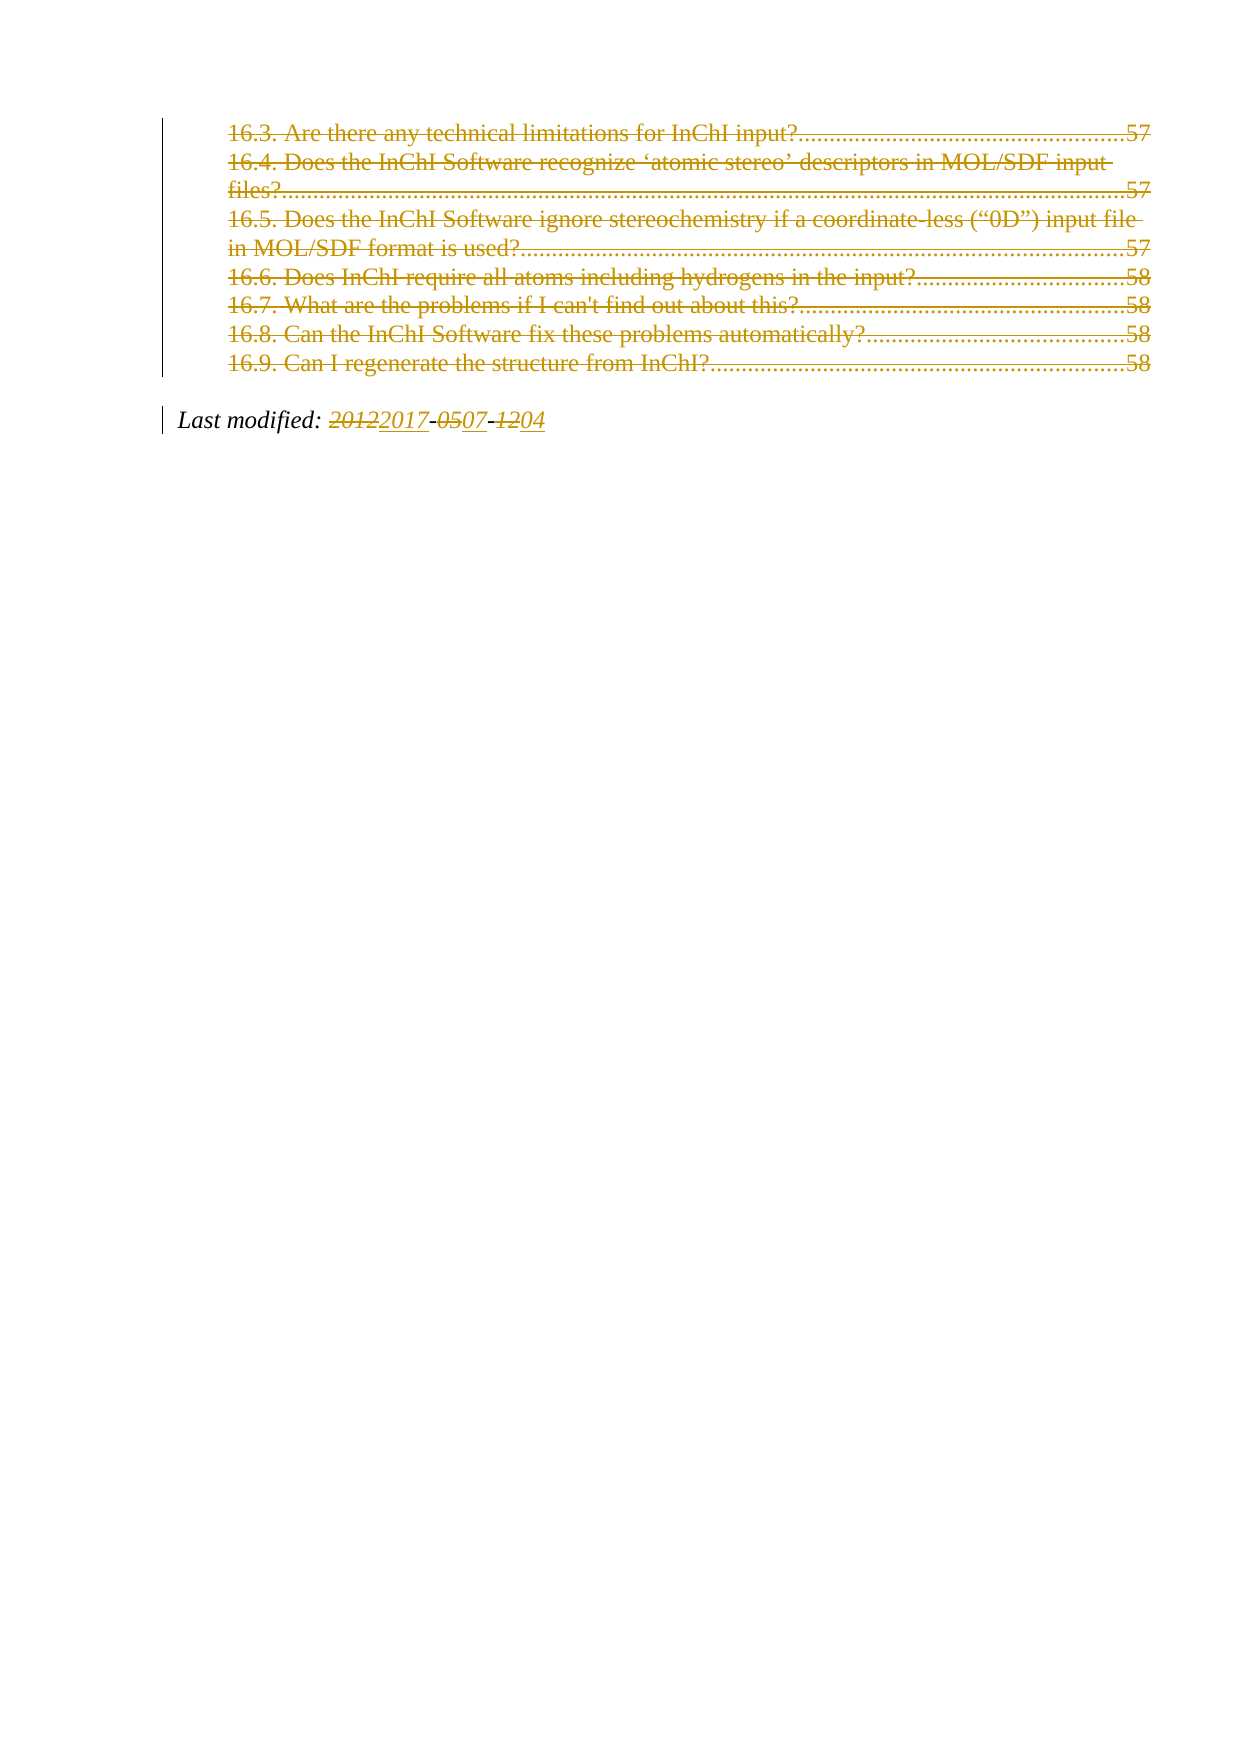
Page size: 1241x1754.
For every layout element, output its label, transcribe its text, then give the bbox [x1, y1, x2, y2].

text Last modified: -- [177, 406, 1152, 434]
